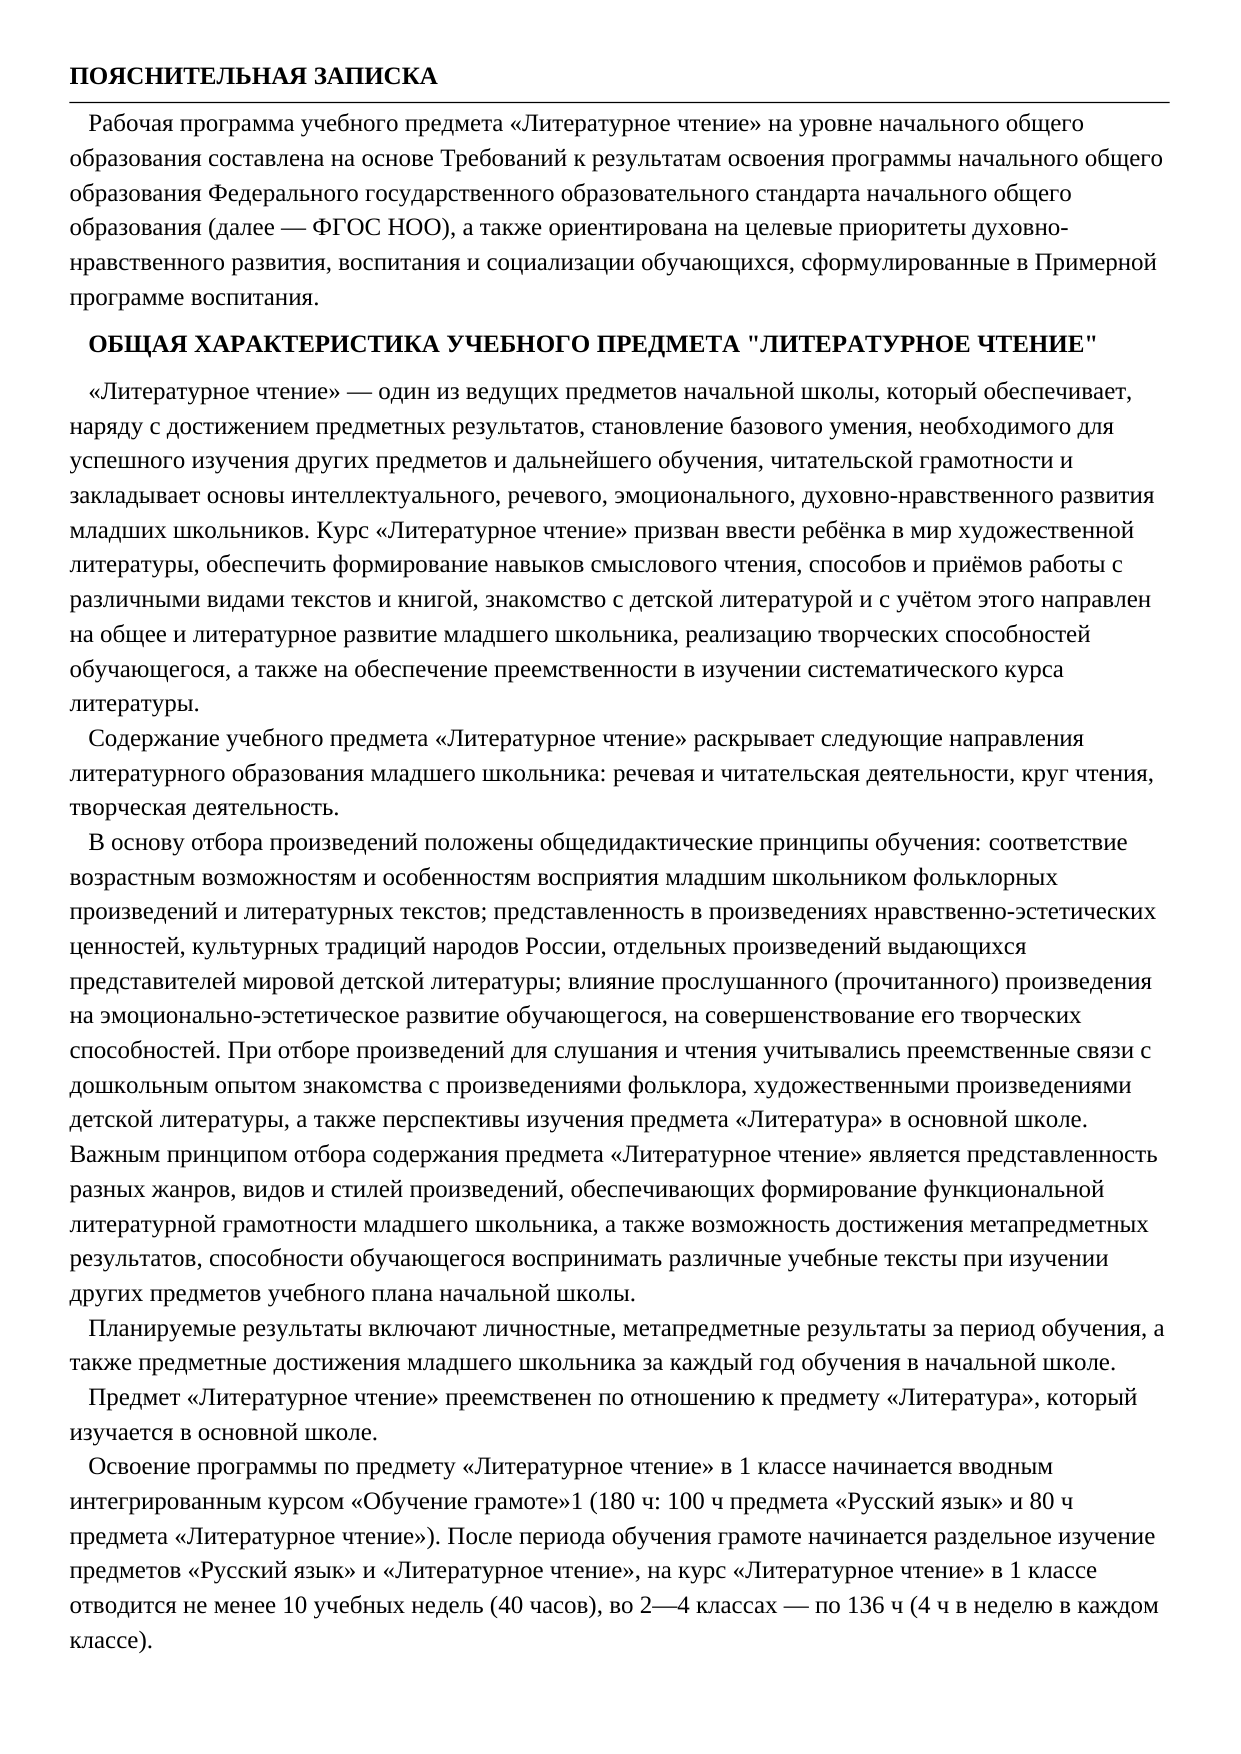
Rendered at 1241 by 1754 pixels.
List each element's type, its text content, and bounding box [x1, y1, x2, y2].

text Планируемые результаты включают личностные, метапредметные результаты за период обучения, а также предметные достижения младшего школьника за каждый год обучения в начальной школе. [69, 1313, 1168, 1376]
text Важным принципом отбора содержания предмета «Литературное чтение» является представленность разных жанров, видов и стилей произведений, обеспечивающих формирование функциональной литературной грамотности младшего школьника, а также возможность достижения метапредметных результатов, способности обучающегося воспринимать различные учебные тексты при изучении других предметов учебного плана начальной школы. [69, 1139, 1166, 1307]
text Освоение программы по предмету «Литературное чтение» в 1 классе начинается вводным интегрированным курсом «Обучение грамоте»1 (180 ч: 100 ч предмета «Русский язык» и 80 ч предмета «Литературное чтение»). После периода обучения грамоте начинается раздельное изучение предметов «Русский язык» и «Литературное чтение», на курс «Литературное чтение» в 1 классе отводится не менее 10 учебных недель (40 часов), во 2—4 классах — по 136 ч (4 ч в неделю в каждом классе). [69, 1451, 1162, 1654]
subtitle ОБЩАЯ ХАРАКТЕРИСТИКА УЧЕБНОГО ПРЕДМЕТА "ЛИТЕРАТУРНОЕ ЧТЕНИЕ" [88, 329, 1184, 357]
text Рабочая программа учебного предмета «Литературное чтение» на уровне начального общего образования составлена на основе Требований к результатам освоения программы начального общего образования Федерального государственного образовательного стандарта начального общего образования (далее — ФГОС НОО), а также ориентирована на целевые приоритеты духовно- нравственного развития, воспитания и социализации обучающихся, сформулированные в Примерной программе воспитания. [69, 108, 1166, 311]
text Предмет «Литературное чтение» преемственен по отношению к предмету «Литература», который изучается в основной школе. [69, 1382, 1140, 1446]
subtitle ПОЯСНИТЕЛЬНАЯ ЗАПИСКА [69, 61, 1184, 90]
text Содержание учебного предмета «Литературное чтение» раскрывает следующие направления литературного образования младшего школьника: речевая и читательская деятельности, круг чтения, творческая деятельность. [69, 723, 1184, 821]
text В основу отбора произведений положены общедидактические принципы обучения: соответствие возрастным возможностям и особенностям восприятия младшим школьником фольклорных произведений и литературных текстов; представленность в произведениях нравственно-эстетических ценностей, культурных традиций народов России, отдельных произведений выдающихся представителей мировой детской литературы; влияние прослушанного (прочитанного) произведения на эмоционально-эстетическое развитие обучающегося, на совершенствование его творческих способностей. При отборе произведений для слушания и чтения учитывались преемственные связи с дошкольным опытом знакомства с произведениями фольклора, художественными произведениями детской литературы, а также перспективы изучения предмета «Литература» в основной школе. [69, 827, 1159, 1133]
text «Литературное чтение» — один из ведущих предметов начальной школы, который обеспечивает, наряду с достижением предметных результатов, становление базового умения, необходимого для успешного изучения других предметов и дальнейшего обучения, читательской грамотности и закладывает основы интеллектуального, речевого, эмоционального, духовно-нравственного развития младших школьников. Курс «Литературное чтение» призван ввести ребёнка в мир художественной литературы, обеспечить формирование навыков смыслового чтения, способов и приёмов работы с различными видами текстов и книгой, знакомство с детской литературой и с учётом этого направлен на общее и литературное развитие младшего школьника, реализацию творческих способностей обучающегося, а также на обеспечение преемственности в изучении систематического курса литературы. [69, 376, 1158, 717]
